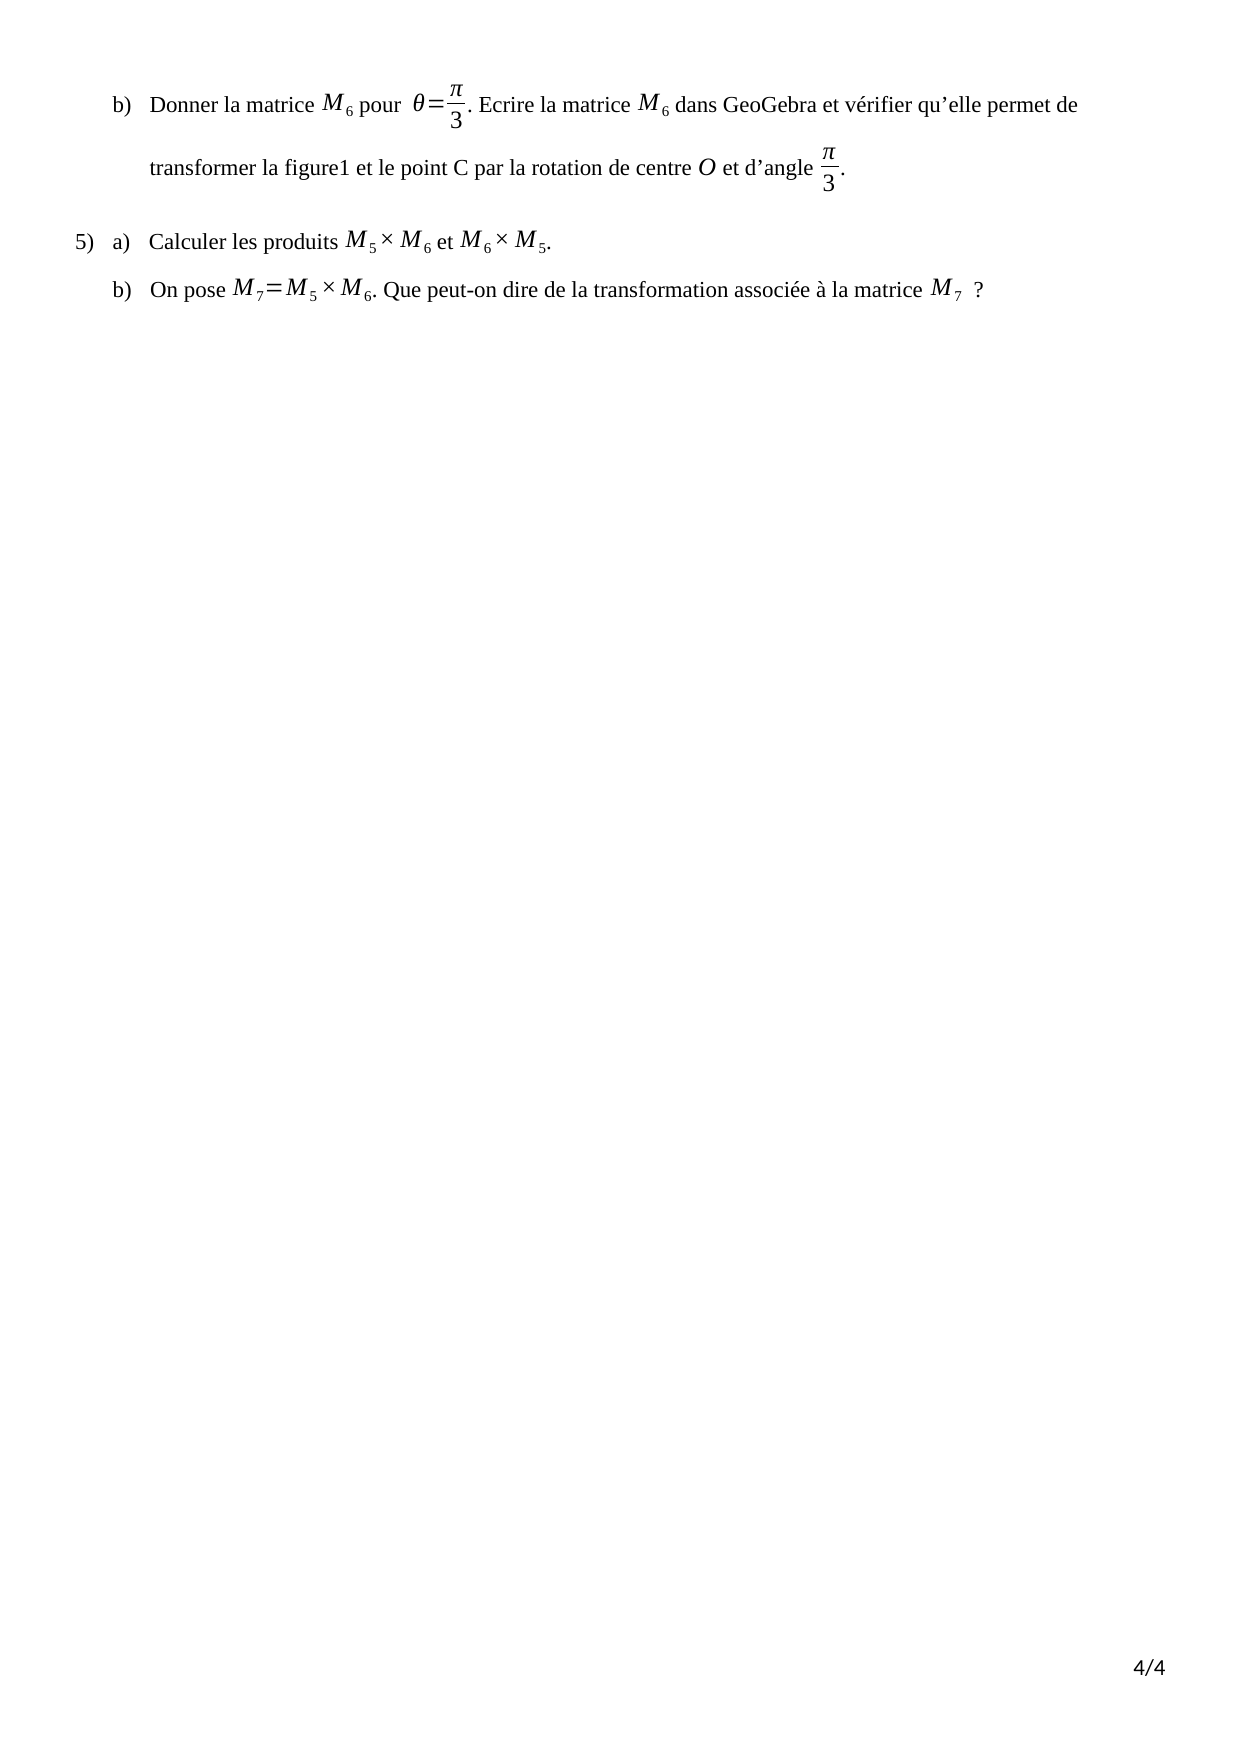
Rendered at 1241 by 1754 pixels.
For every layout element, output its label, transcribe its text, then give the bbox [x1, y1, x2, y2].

list On pose . Que peut-on dire de la transformation associée à la matrice ? [112, 273, 1165, 305]
list a) Calculer les produits et . [75, 226, 1165, 257]
list Donner la matrice pour . Ecrire la matrice dans GeoGebra et vérifier qu’elle permet de transformer la figure1 et le point C par la rotation de centre et d’angle . [112, 75, 1165, 197]
